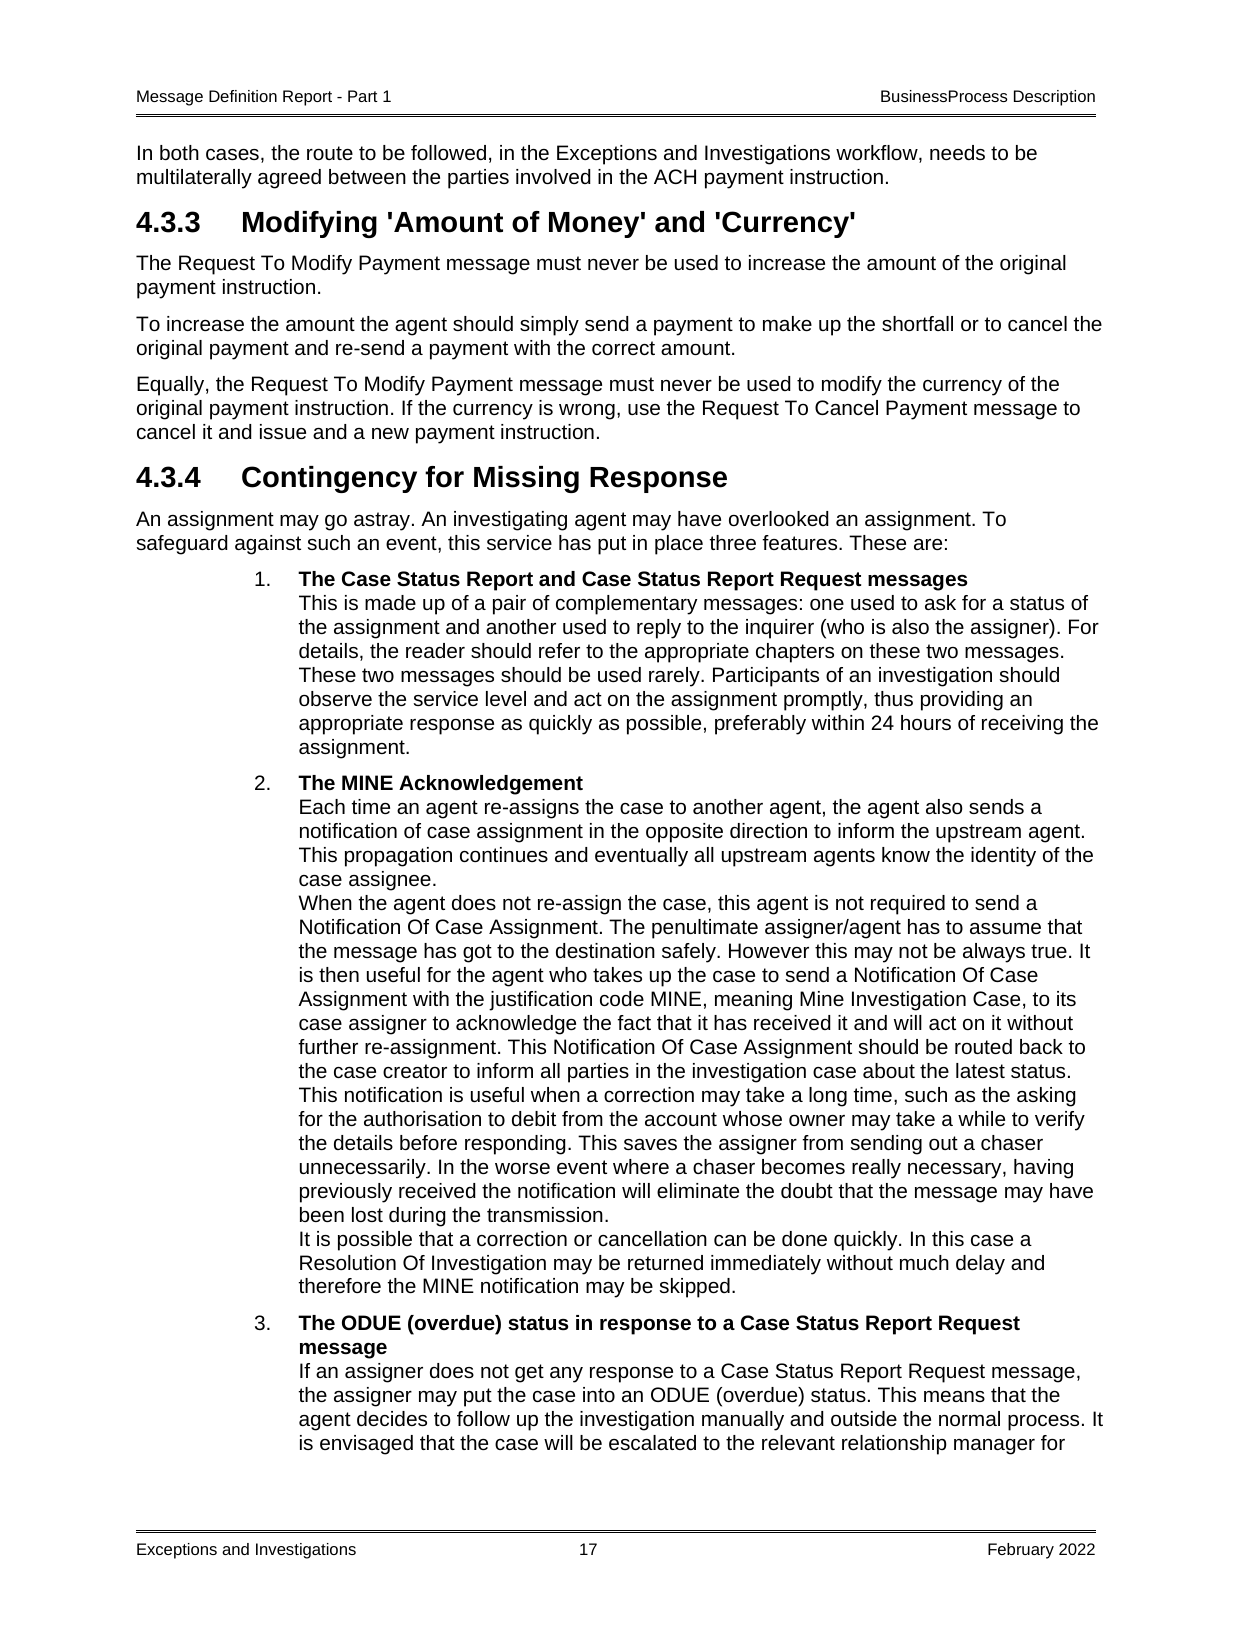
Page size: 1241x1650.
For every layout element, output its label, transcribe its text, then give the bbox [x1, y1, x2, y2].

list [254, 1311, 1104, 1454]
text An assignment may go astray. An investigating agent may have overlooked an assignment. To safeguard against such an event, this service has put in place three features. These are: [136, 507, 1104, 554]
list The MINE Acknowledgement Each time an agent re-assigns the case to another agent, the agent also sends a notification of case assignment in the opposite direction to inform the upstream agent. This propagation continues and eventually all upstream agents know the identity of the case assignee. When the agent does not re-assign the case, this agent is not required to send a Notification Of Case Assignment. The penultimate assigner/agent has to assume that the message has got to the destination safely. However this may not be always true. It is then useful for the agent who takes up the case to send a Notification Of Case Assignment with the justification code MINE, meaning Mine Investigation Case, to its case assigner to acknowledge the fact that it has received it and will act on it without further re-assignment. This Notification Of Case Assignment should be routed back to the case creator to inform all parties in the investigation case about the latest status. This notification is useful when a correction may take a long time, such as the asking for the authorisation to debit from the account whose owner may take a while to verify the details before responding. This saves the assigner from sending out a chaser unnecessarily. In the worse event where a chaser becomes really necessary, having previously received the notification will eliminate the doubt that the message may have been lost during the transmission. It is possible that a correction or cancellation can be done quickly. In this case a Resolution Of Investigation may be returned immediately without much delay and therefore the MINE notification may be skipped. [254, 771, 1104, 1298]
text To increase the amount the agent should simply send a payment to make up the shortfall or to cancel the original payment and re-send a payment with the correct amount. [136, 312, 1104, 359]
text Equally, the Request To Modify Payment message must never be used to modify the currency of the original payment instruction. If the currency is wrong, use the Request To Cancel Payment message to cancel it and issue and a new payment instruction. [136, 372, 1104, 444]
text The Request To Modify Payment message must never be used to increase the amount of the original payment instruction. [136, 251, 1104, 299]
subtitle Contingency for Missing Response [136, 461, 1104, 494]
list The Case Status Report and Case Status Report Request messages This is made up of a pair of complementary messages: one used to ask for a status of the assignment and another used to reply to the inquirer (who is also the assigner). For details, the reader should refer to the appropriate chapters on these two messages. These two messages should be used rarely. Participants of an investigation should observe the service level and act on the assignment promptly, thus providing an appropriate response as quickly as possible, preferably within 24 hours of receiving the assignment. [254, 567, 1104, 759]
subtitle Modifying 'Amount of Money' and 'Currency' [136, 205, 1104, 239]
text In both cases, the route to be followed, in the Exceptions and Investigations workflow, needs to be multilaterally agreed between the parties involved in the ACH payment instruction. [136, 141, 1104, 188]
